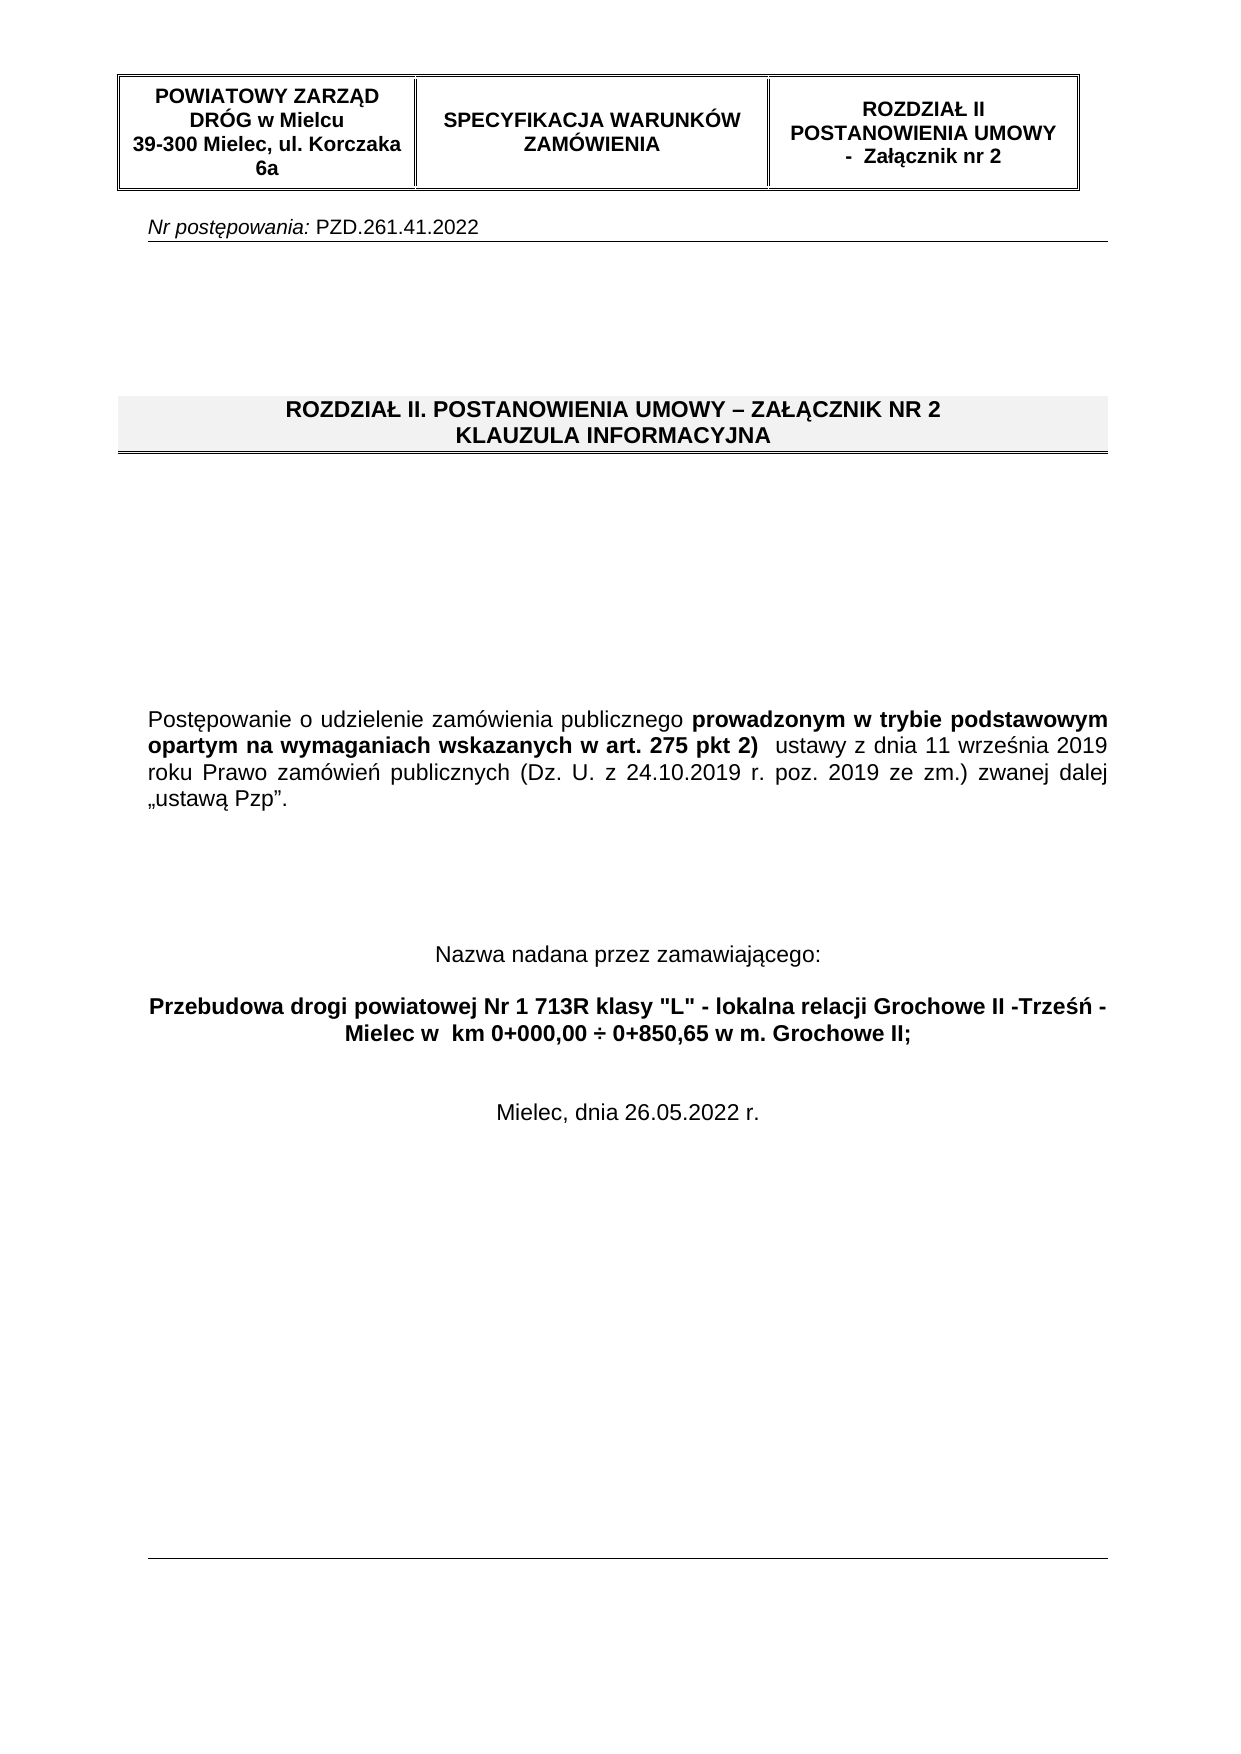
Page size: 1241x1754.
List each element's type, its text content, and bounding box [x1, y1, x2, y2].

text Przebudowa drogi powiatowej Nr 1 713R klasy "L" - lokalna relacji Grochowe II -Trześń - Mielec w km 0+000,00 ÷ 0+850,65 w m. Grochowe II; [148, 993, 1108, 1046]
text ROZDZIAŁ II. POSTANOWIENIA UMOWY – ZAŁĄCZNIK NR 2 [118, 396, 1108, 422]
text Postępowanie o udzielenie zamówienia publicznego prowadzonym w trybie podstawowym opartym na wymaganiach wskazanych w art. 275 pkt 2) ustawy z dnia 11 września 2019 roku Prawo zamówień publicznych (Dz. U. z 24.10.2019 r. poz. 2019 ze zm.) zwanej dalej „ustawą Pzp”. [148, 706, 1108, 811]
text Nazwa nadana przez zamawiającego: [148, 941, 1108, 967]
text KLAUZULA INFORMACYJNA [118, 422, 1108, 451]
text Mielec, dnia 26.05.2022 r. [148, 1099, 1108, 1125]
